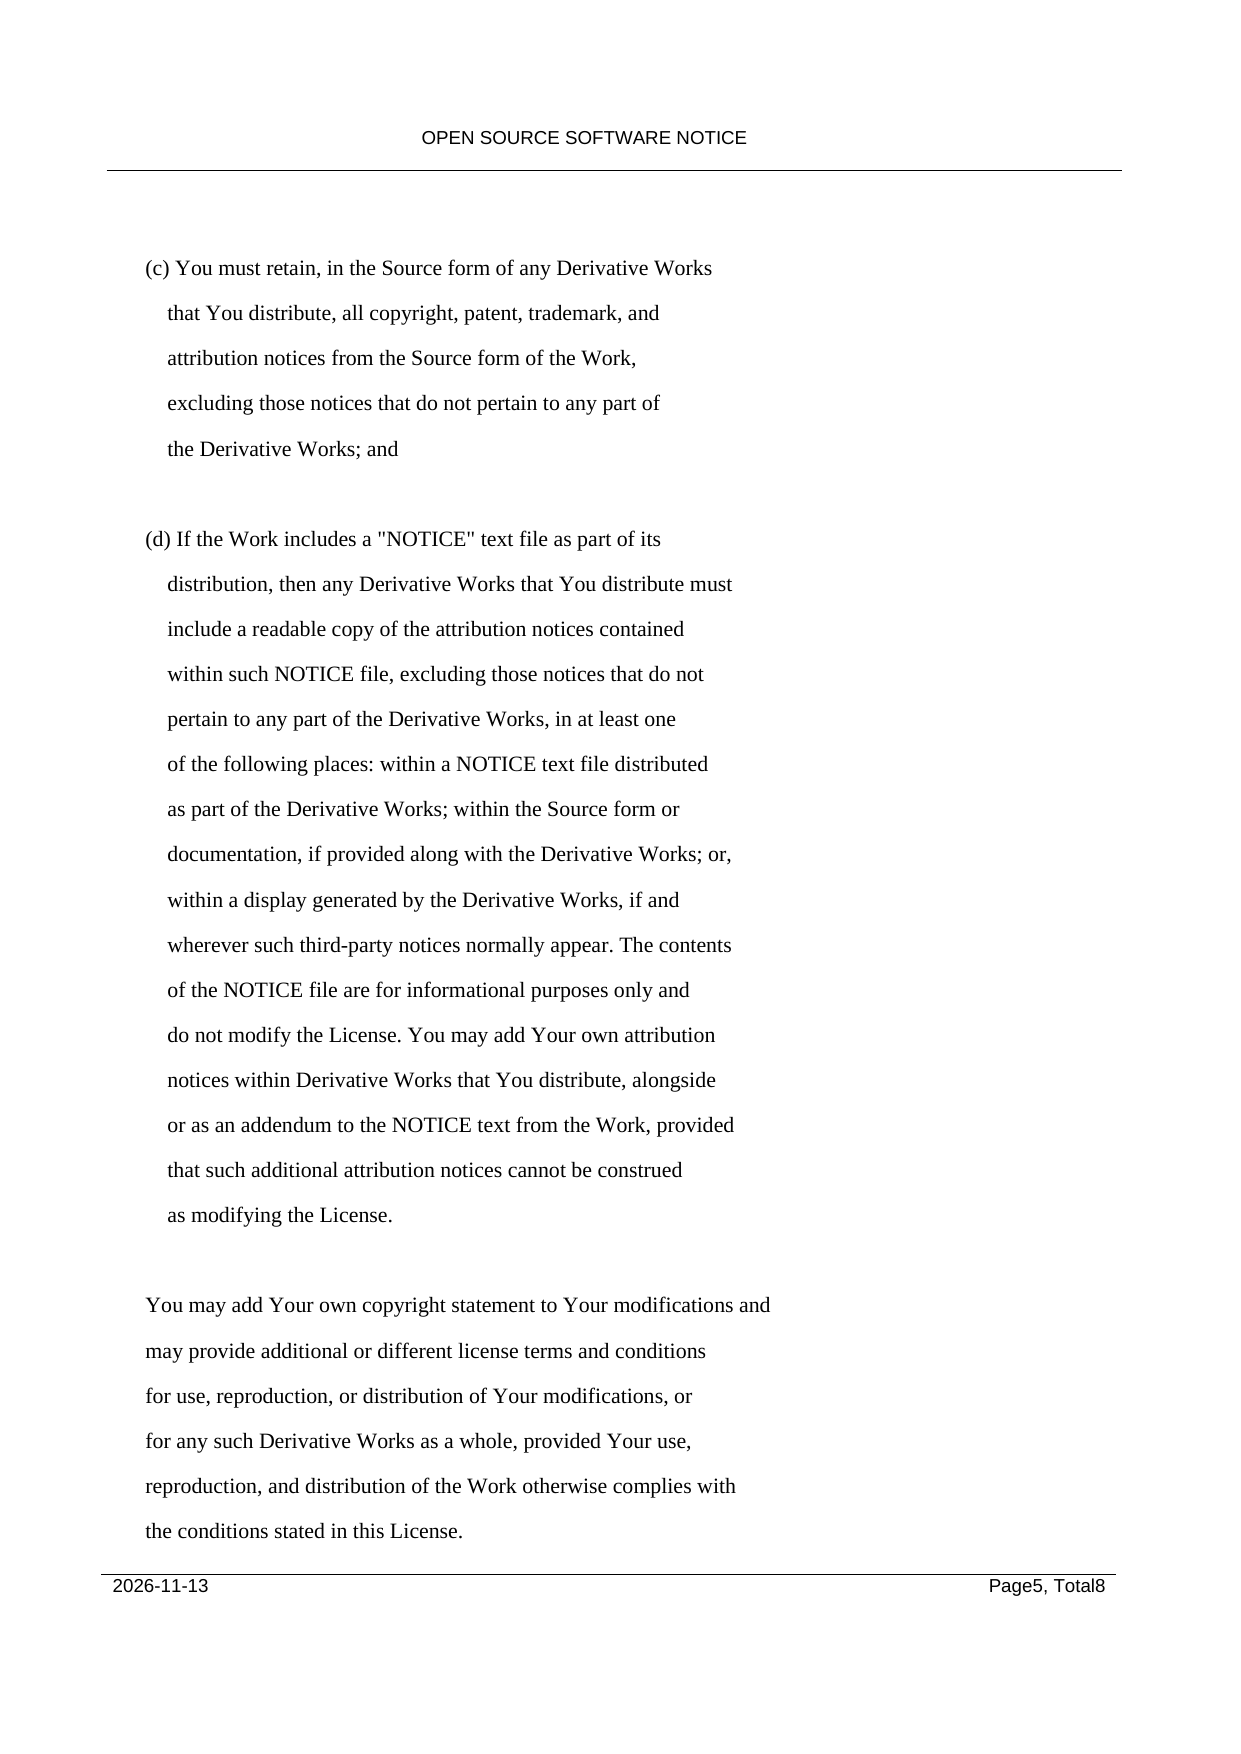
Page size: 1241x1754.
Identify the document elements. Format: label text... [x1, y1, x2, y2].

text (c) You must retain, in the Source form of any Derivative Works [112, 251, 1128, 284]
text You may add Your own copyright statement to Your modifications and [112, 1289, 1128, 1321]
text include a readable copy of the attribution notices contained [112, 612, 1128, 645]
text the conditions stated in this License. [112, 1514, 1128, 1547]
text that such additional attribution notices cannot be construed [112, 1153, 1128, 1186]
text within such NOTICE file, excluding those notices that do not [112, 657, 1128, 690]
text as part of the Derivative Works; within the Source form or [112, 793, 1128, 825]
text pertain to any part of the Derivative Works, in at least one [112, 702, 1128, 735]
text excluding those notices that do not pertain to any part of [112, 387, 1128, 419]
text wherever such third-party notices normally appear. The contents [112, 928, 1128, 961]
text for use, reproduction, or distribution of Your modifications, or [112, 1379, 1128, 1412]
text of the following places: within a NOTICE text file distributed [112, 748, 1128, 780]
text may provide additional or different license terms and conditions [112, 1334, 1128, 1366]
text (d) If the Work includes a "NOTICE" text file as part of its [112, 522, 1128, 554]
text reproduction, and distribution of the Work otherwise complies with [112, 1469, 1128, 1502]
text as modifying the License. [112, 1199, 1128, 1231]
text notices within Derivative Works that You distribute, alongside [112, 1063, 1128, 1096]
text of the NOTICE file are for informational purposes only and [112, 973, 1128, 1006]
text within a display generated by the Derivative Works, if and [112, 883, 1128, 915]
text or as an addendum to the NOTICE text from the Work, provided [112, 1108, 1128, 1141]
text documentation, if provided along with the Derivative Works; or, [112, 838, 1128, 870]
text do not modify the License. You may add Your own attribution [112, 1018, 1128, 1051]
text distribution, then any Derivative Works that You distribute must [112, 567, 1128, 600]
text attribution notices from the Source form of the Work, [112, 342, 1128, 374]
text that You distribute, all copyright, patent, trademark, and [112, 297, 1128, 329]
text the Derivative Works; and [112, 432, 1128, 464]
text for any such Derivative Works as a whole, provided Your use, [112, 1424, 1128, 1457]
